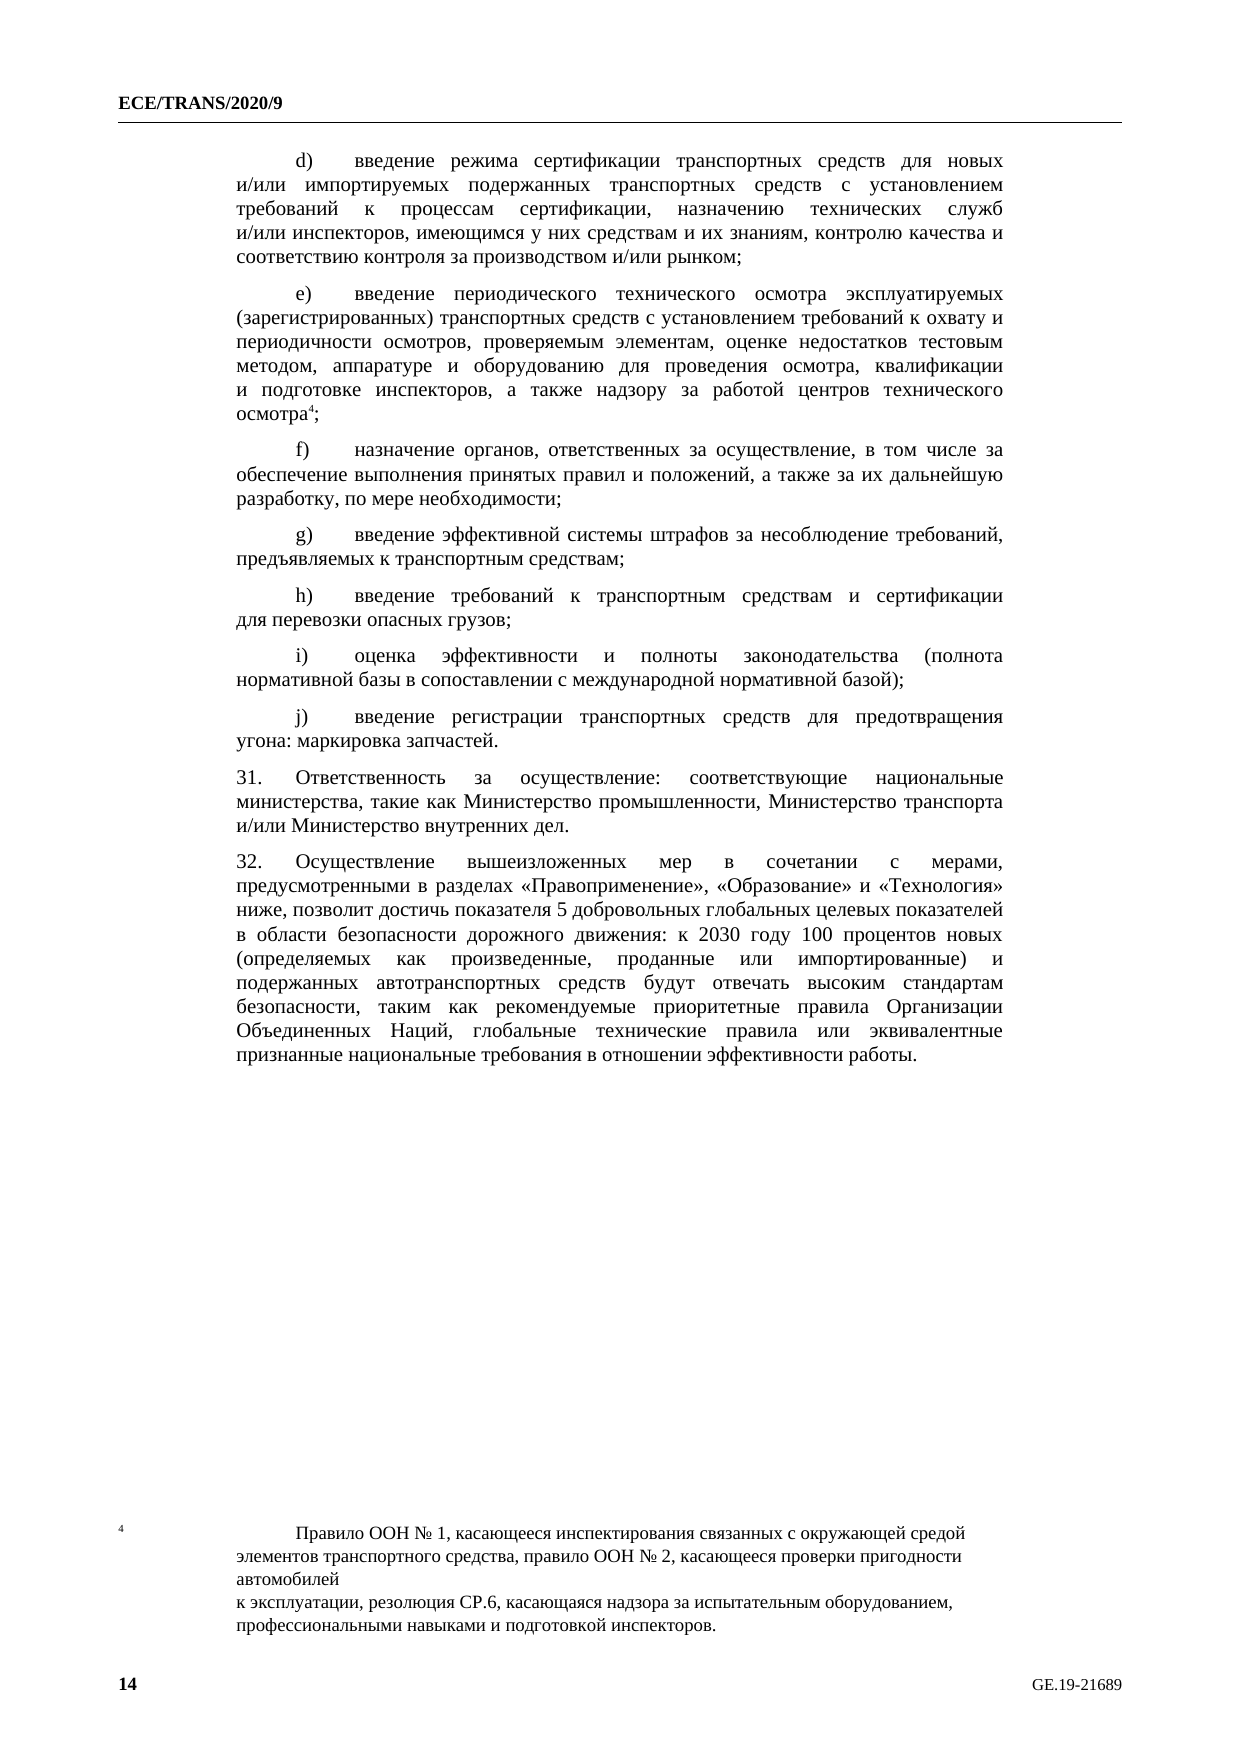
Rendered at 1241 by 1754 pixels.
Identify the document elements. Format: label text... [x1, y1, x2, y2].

text i) оценка эффективности и полноты законодательства (полнота нормативной базы в сопоставлении с международной нормативной базой); [236, 643, 1004, 691]
text f) назначение органов, ответственных за осуществление, в том числе за обеспечение выполнения принятых правил и положений, а также за их дальнейшую разработку, по мере необходимости; [236, 437, 1004, 509]
text e) введение периодического технического осмотра эксплуатируемых (зарегистрированных) транспортных средств с установлением требований к охвату и периодичности осмотров, проверяемым элементам, оценке недостатков тестовым методом, аппаратуре и оборудованию для проведения осмотра, квалификации и подготовке инспекторов, а также надзору за работой центров технического осмотра; [236, 281, 1004, 425]
text d) введение режима сертификации транспортных средств для новых и/или импортируемых подержанных транспортных средств с установлением требований к процессам сертификации, назначению технических служб и/или инспекторов, имеющимся у них средствам и их знаниям, контролю качества и соответствию контроля за производством и/или рынком; [236, 148, 1004, 268]
text h) введение требований к транспортным средствам и сертификации для перевозки опасных грузов; [236, 583, 1004, 631]
text 32. Осуществление вышеизложенных мер в сочетании с мерами, предусмотренными в разделах «Правоприменение», «Образование» и «Технология» ниже, позволит достичь показателя 5 добровольных глобальных целевых показателей в области безопасности дорожного движения: к 2030 году 100 процентов новых (определяемых как произведенные, проданные или импортированные) и подержанных автотранспортных средств будут отвечать высоким стандартам безопасности, таким как рекомендуемые приоритетные правила Организации Объединенных Наций, глобальные технические правила или эквивалентные признанные национальные требования в отношении эффективности работы. [236, 849, 1004, 1066]
text g) введение эффективной системы штрафов за несоблюдение требований, предъявляемых к транспортным средствам; [236, 522, 1004, 570]
text 31. Ответственность за осуществление: соответствующие национальные министерства, такие как Министерство промышленности, Министерство транспорта и/или Министерство внутренних дел. [236, 764, 1004, 837]
text j) введение регистрации транспортных средств для предотвращения угона: маркировка запчастей. [236, 704, 1004, 752]
